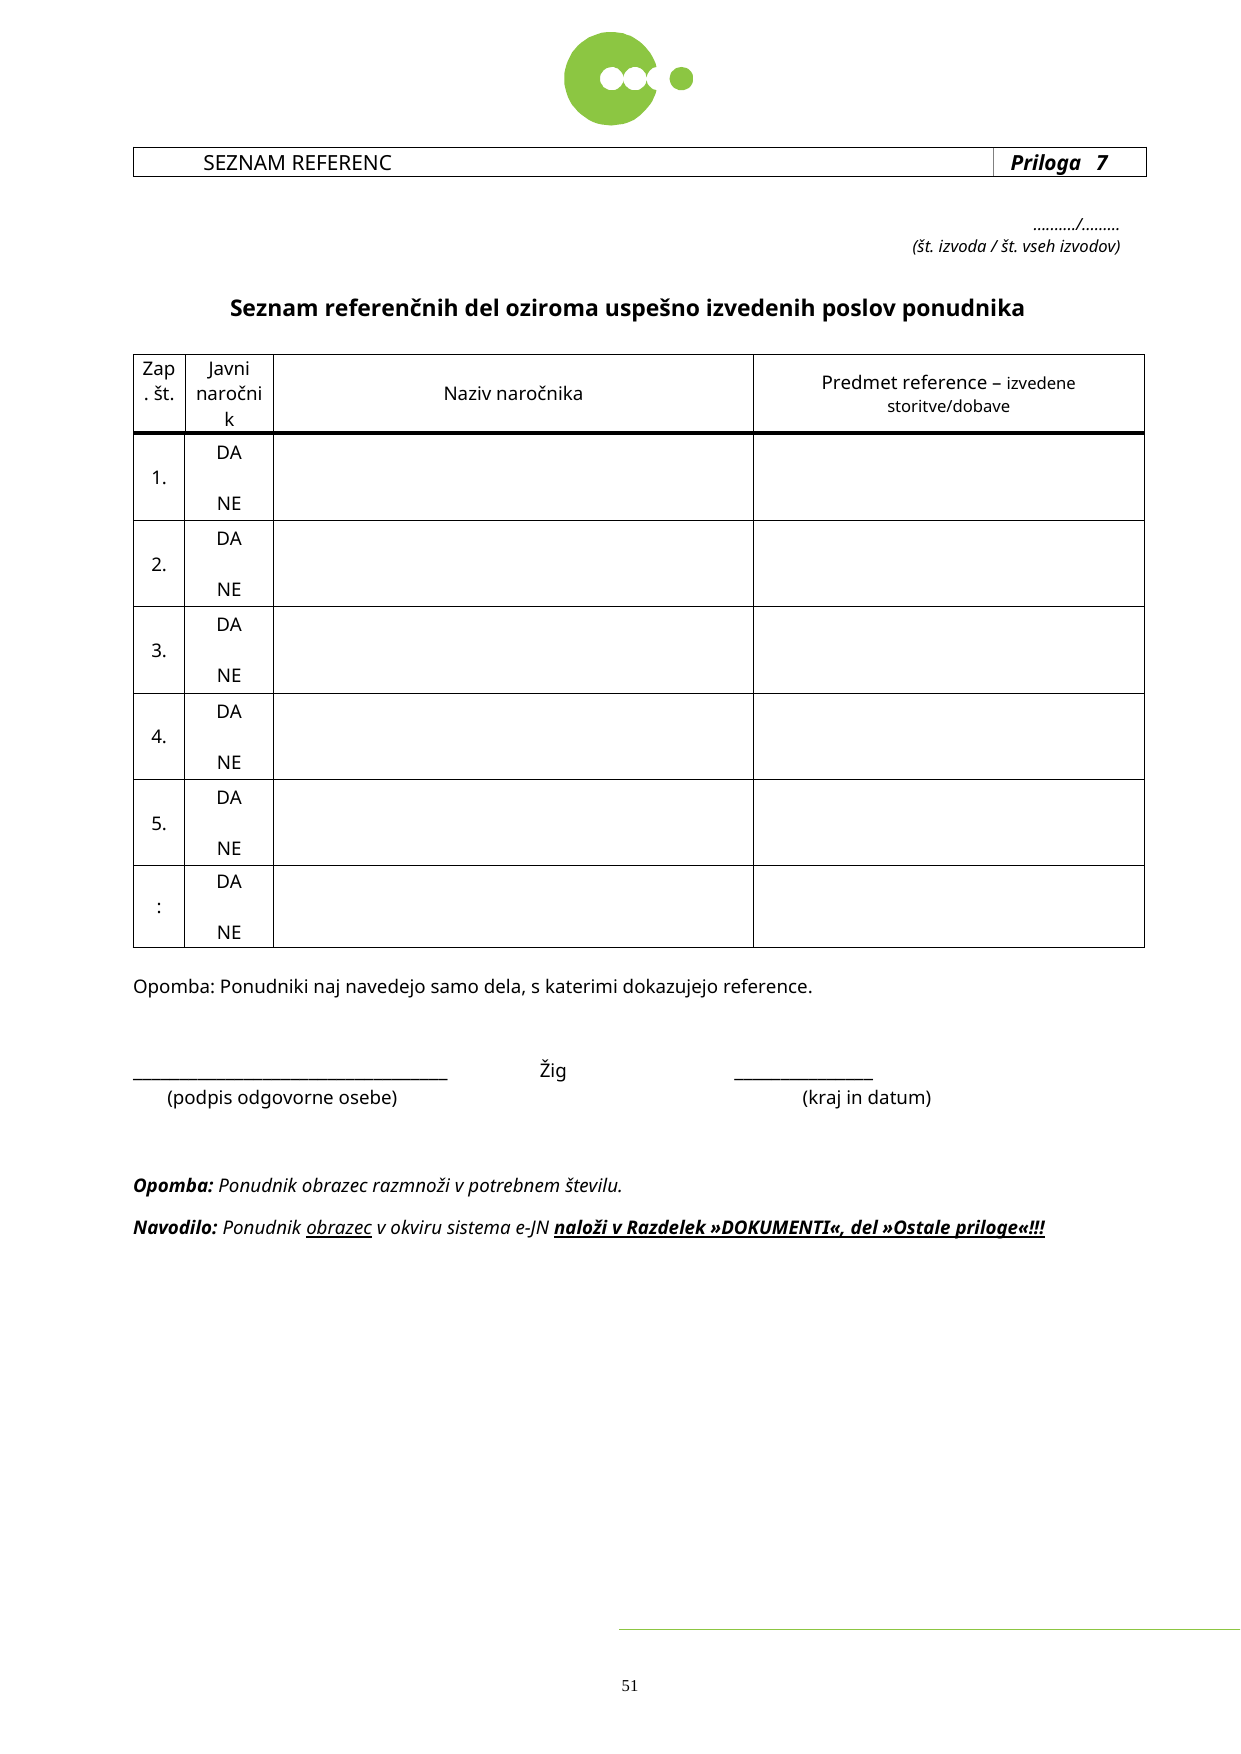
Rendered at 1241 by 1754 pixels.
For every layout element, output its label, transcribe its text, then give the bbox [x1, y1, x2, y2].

table_cell [274, 435, 753, 520]
table_cell [274, 694, 753, 779]
table_cell [274, 607, 753, 693]
table_cell [754, 780, 1144, 865]
table_cell DA NE [185, 435, 273, 520]
table_header Priloga [994, 148, 1088, 176]
table_cell [754, 694, 1144, 779]
table_header [134, 148, 196, 176]
text Navodilo: Ponudnik obrazec v okviru sistema e-JN naloži v Razdelek »DOKUMENTI«, del »Ostale priloge«!!! [133, 1214, 1122, 1240]
table_cell DA NE [185, 521, 273, 606]
table_header SEZNAM REFERENC [196, 148, 993, 176]
table_header Javni naročnik [186, 355, 273, 431]
text Seznam referenčnih del oziroma uspešno izvedenih poslov ponudnika [133, 292, 1122, 323]
table_cell 3. [134, 607, 184, 693]
table_cell DA NE [185, 694, 273, 779]
table_cell [754, 435, 1144, 520]
table_cell [274, 866, 753, 947]
table_header Naziv naročnika [274, 355, 753, 431]
table_header 7 [1089, 148, 1146, 176]
table_cell 1. [134, 435, 184, 520]
text Opomba: Ponudnik obrazec razmnoži v potrebnem številu. [133, 1172, 1122, 1197]
table_cell : [134, 866, 184, 947]
table_cell [274, 521, 753, 606]
text (podpis odgovorne osebe) (kraj in datum) [133, 1084, 1122, 1109]
text __________________________________ Žig _______________ [133, 1056, 1122, 1084]
text (št. izvoda / št. vseh izvodov) [133, 235, 1122, 258]
table_header Predmet reference – izvedene storitve/dobave [754, 355, 1144, 431]
table_cell 4. [134, 694, 184, 779]
text ….……/……… [133, 212, 1122, 235]
table_cell [754, 521, 1144, 606]
table_cell [274, 780, 753, 865]
table_cell [754, 607, 1144, 693]
table_cell DA NE [185, 780, 273, 865]
table_cell 2. [134, 521, 184, 606]
table_cell DA NE [185, 866, 273, 947]
table_cell DA NE [185, 607, 273, 693]
text Opomba: Ponudniki naj navedejo samo dela, s katerimi dokazujejo reference. [133, 973, 1122, 999]
table_cell [754, 866, 1144, 947]
table_cell 5. [134, 780, 184, 865]
table_header Zap. št. [134, 355, 185, 431]
